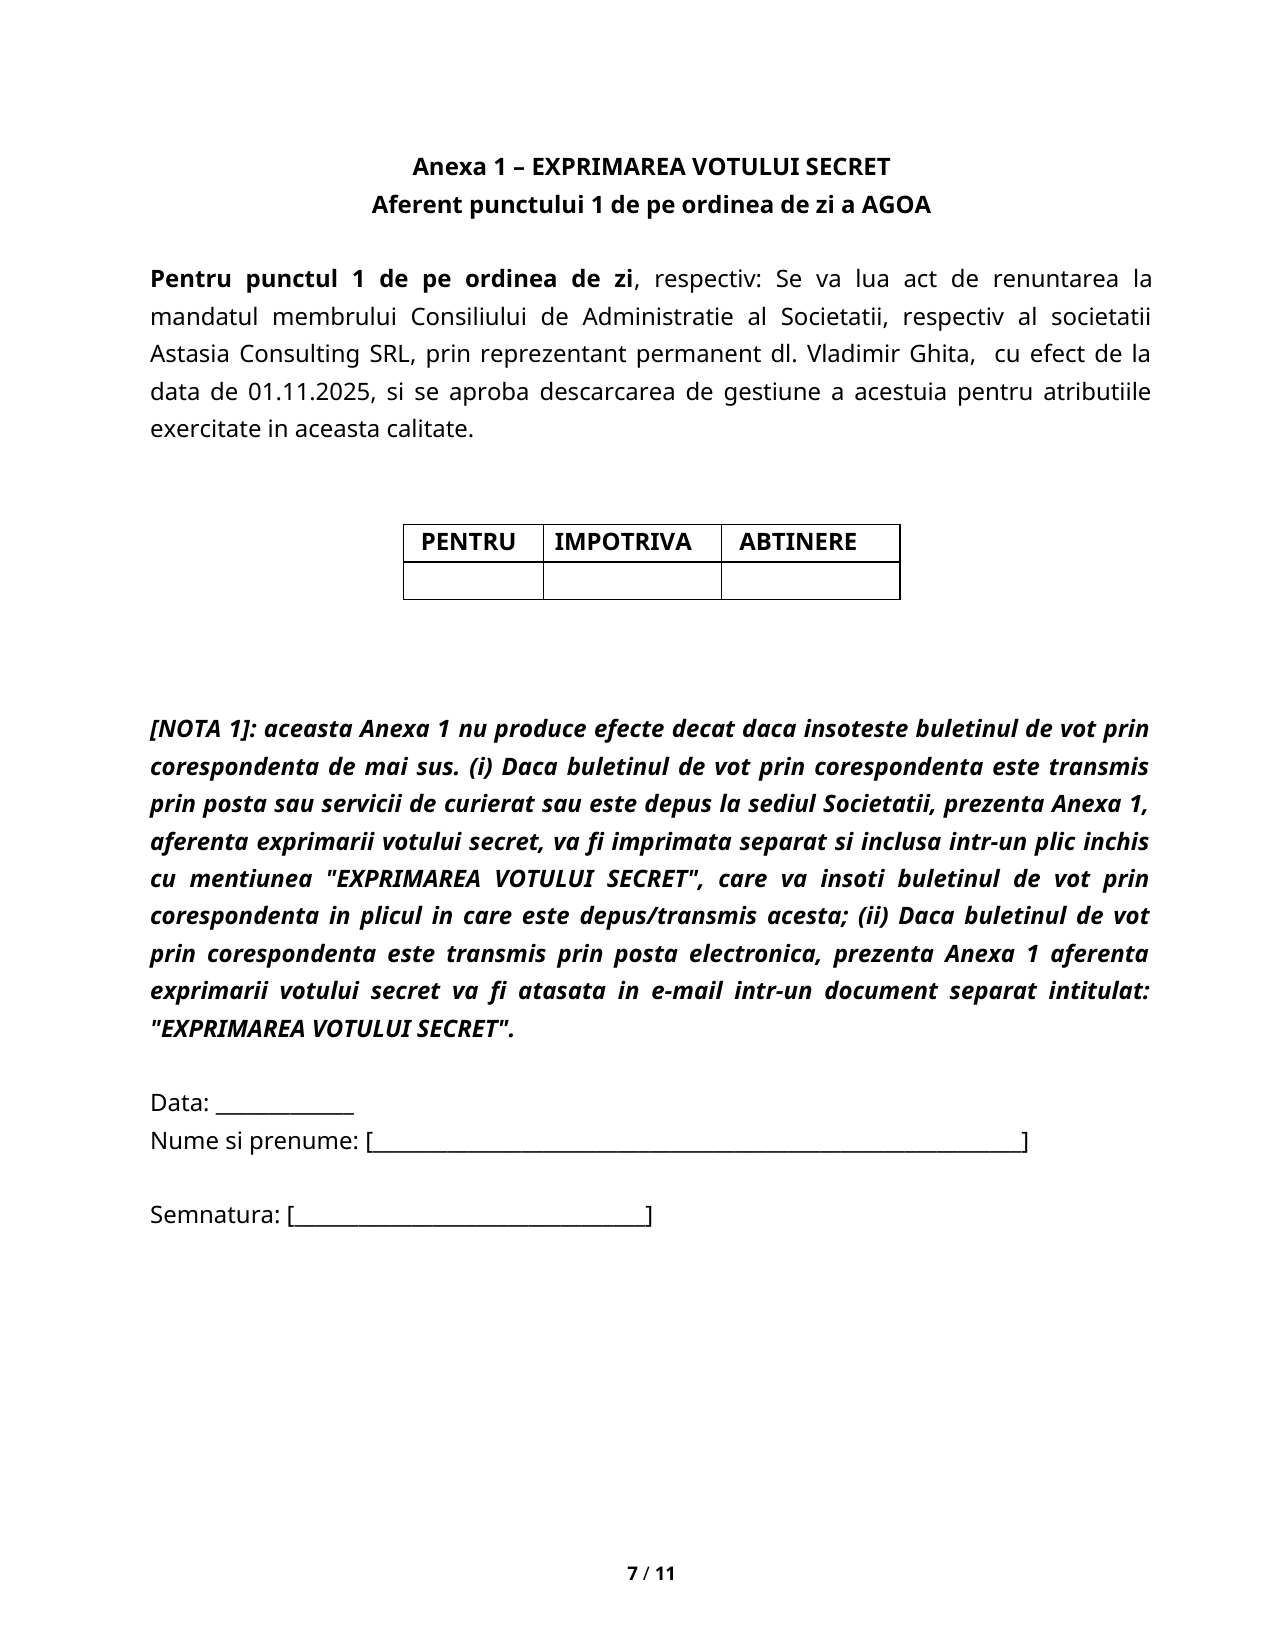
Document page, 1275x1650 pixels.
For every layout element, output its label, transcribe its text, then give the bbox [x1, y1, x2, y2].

text Pentru punctul 1 de pe ordinea de zi, respectiv: Se va lua act de renuntarea la mandatul membrului Consiliului de Administratie al Societatii, respectiv al societatii Astasia Consulting SRL, prin reprezentant permanent dl. Vladimir Ghita, cu efect de la data de 01.11.2025, si se aproba descarcarea de gestiune a acestuia pentru atributiile exercitate in aceasta calitate. [150, 262, 1153, 444]
table_header IMPOTRIVA [544, 525, 721, 561]
text Semnatura: [_________________________________] [150, 1198, 1153, 1231]
table_cell [404, 563, 543, 599]
text Aferent punctului 1 de pe ordinea de zi a AGOA [150, 187, 1153, 220]
table_cell [544, 563, 721, 599]
table_cell [722, 563, 899, 599]
table_header ABTINERE [722, 525, 899, 561]
text Data: _____________ [150, 1086, 1153, 1119]
table_header PENTRU [404, 525, 543, 561]
text Anexa 1 – EXPRIMAREA VOTULUI SECRET [150, 150, 1153, 183]
text Nume si prenume: [_____________________________________________________________] [150, 1123, 1153, 1156]
text [NOTA 1]: aceasta Anexa 1 nu produce efecte decat daca insoteste buletinul de vot prin corespondenta de mai sus. (i) Daca buletinul de vot prin corespondenta este transmis prin posta sau servicii de curierat sau este depus la sediul Societatii, prezenta Anexa 1, aferenta exprimarii votului secret, va fi imprimata separat si inclusa intr-un plic inchis cu mentiunea "EXPRIMAREA VOTULUI SECRET", care va insoti buletinul de vot prin corespondenta in plicul in care este depus/transmis acesta; (ii) Daca buletinul de vot prin corespondenta este transmis prin posta electronica, prezenta Anexa 1 aferenta exprimarii votului secret va fi atasata in e-mail intr-un document separat intitulat: "EXPRIMAREA VOTULUI SECRET". [150, 712, 1153, 1044]
